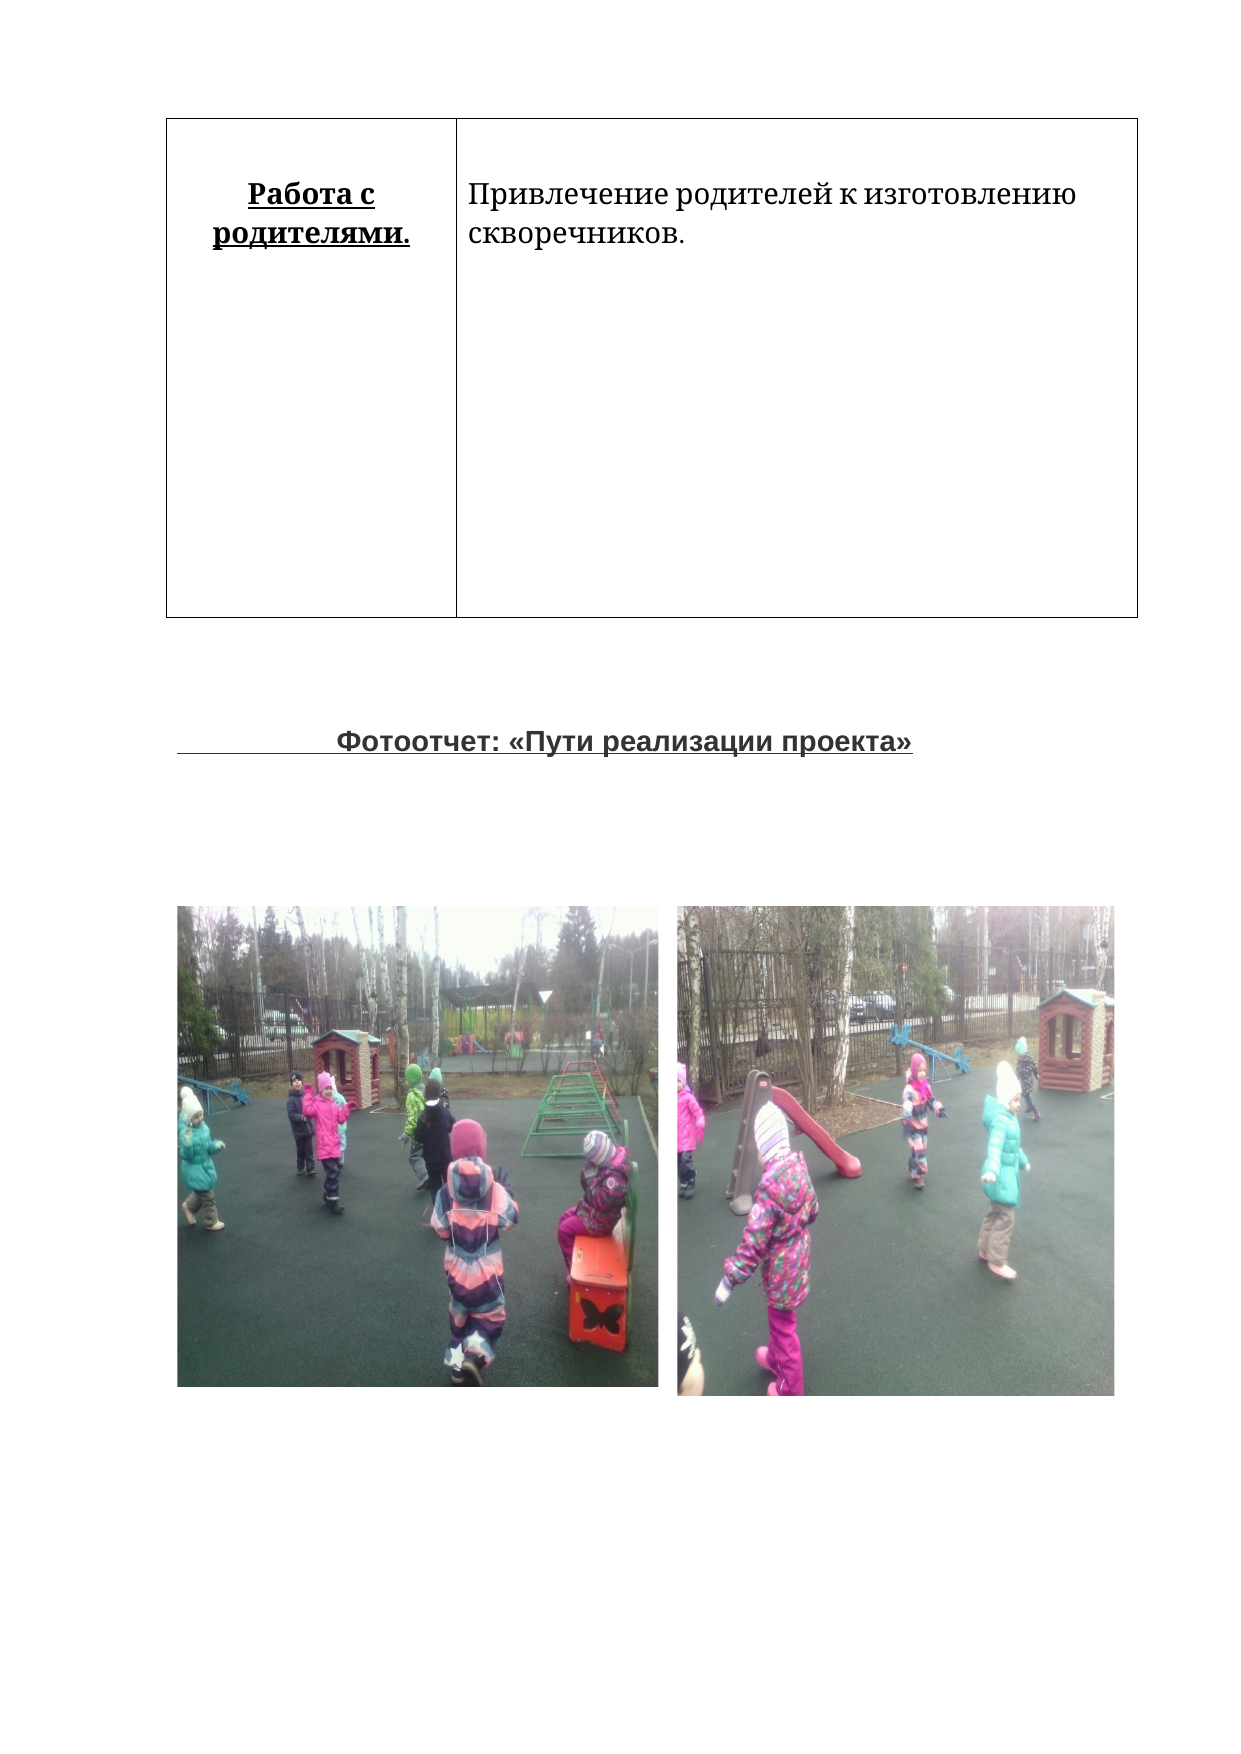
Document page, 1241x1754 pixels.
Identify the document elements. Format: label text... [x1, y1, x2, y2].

picture [677, 906, 1115, 1396]
picture [177, 906, 659, 1387]
text Фотоотчет: «Пути реализации проекта» [177, 724, 1152, 757]
table_cell Работа с родителями. [167, 119, 456, 617]
table_cell Привлечение родителей к изготовлению скворечников. [457, 119, 1137, 617]
